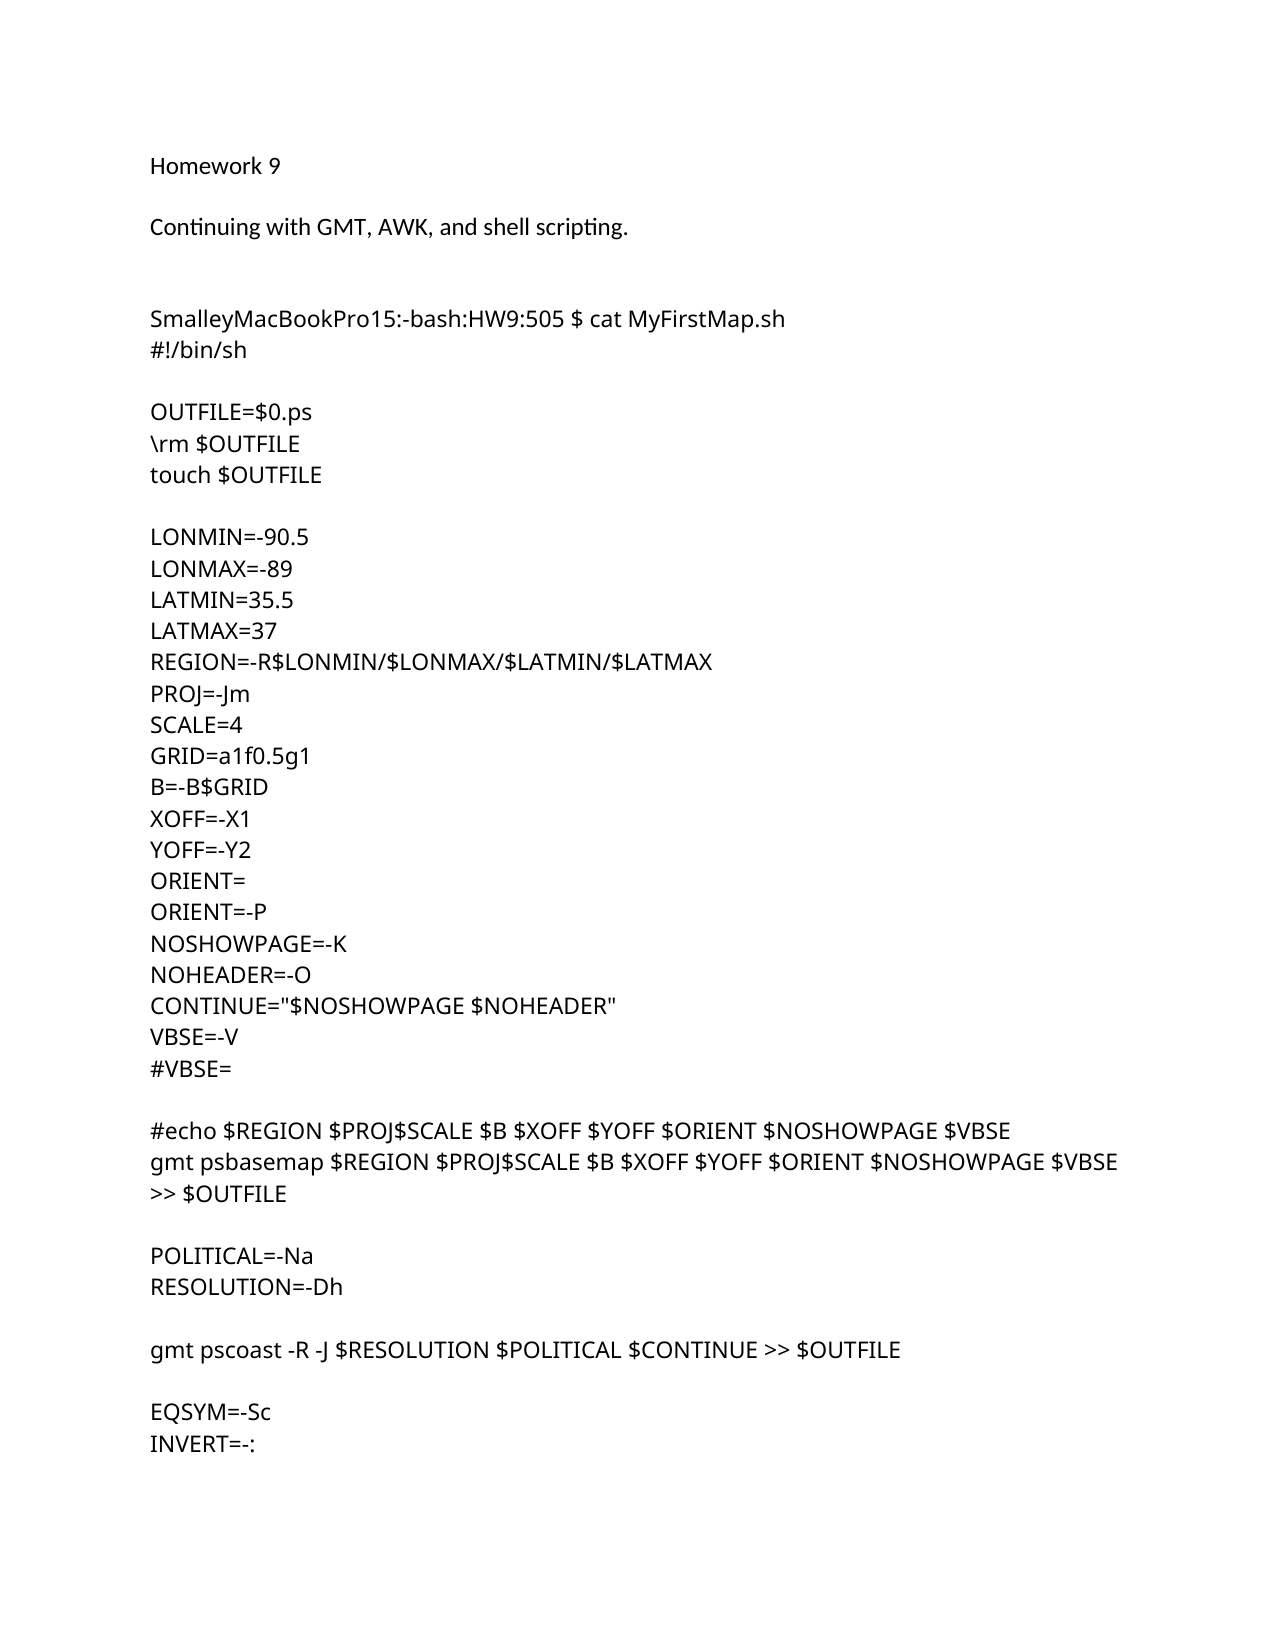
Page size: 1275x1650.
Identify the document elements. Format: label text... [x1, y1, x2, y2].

text NOSHOWPAGE=-K [150, 928, 1125, 959]
text LATMAX=37 [150, 615, 1125, 646]
text PROJ=-Jm [150, 678, 1125, 709]
text B=-B$GRID [150, 771, 1125, 803]
text INVERT=-: [150, 1428, 1125, 1459]
text VBSE=-V [150, 1021, 1125, 1053]
text gmt pscoast -R -J $RESOLUTION $POLITICAL $CONTINUE >> $OUTFILE [150, 1334, 1125, 1365]
text Homework 9 [150, 150, 1125, 181]
text EQSYM=-Sc [150, 1396, 1125, 1428]
text OUTFILE=$0.ps [150, 396, 1125, 428]
text LONMAX=-89 [150, 553, 1125, 584]
text YOFF=-Y2 [150, 834, 1125, 865]
text Continuing with GMT, AWK, and shell scripting. [150, 211, 1125, 242]
text POLITICAL=-Na [150, 1240, 1125, 1271]
text SmalleyMacBookPro15:-bash:HW9:505 $ cat MyFirstMap.sh [150, 303, 1125, 334]
text REGION=-R$LONMIN/$LONMAX/$LATMIN/$LATMAX [150, 646, 1125, 678]
text NOHEADER=-O [150, 959, 1125, 990]
text touch $OUTFILE [150, 459, 1125, 490]
text RESOLUTION=-Dh [150, 1271, 1125, 1303]
text SCALE=4 [150, 709, 1125, 740]
text #!/bin/sh [150, 334, 1125, 365]
text CONTINUE="$NOSHOWPAGE $NOHEADER" [150, 990, 1125, 1021]
text \rm $OUTFILE [150, 428, 1125, 459]
text gmt psbasemap $REGION $PROJ$SCALE $B $XOFF $YOFF $ORIENT $NOSHOWPAGE $VBSE >> $OUTFILE [150, 1146, 1125, 1209]
text LONMIN=-90.5 [150, 521, 1125, 553]
text ORIENT= [150, 865, 1125, 896]
text #VBSE= [150, 1053, 1125, 1084]
text ORIENT=-P [150, 896, 1125, 928]
text LATMIN=35.5 [150, 584, 1125, 615]
text GRID=a1f0.5g1 [150, 740, 1125, 771]
text #echo $REGION $PROJ$SCALE $B $XOFF $YOFF $ORIENT $NOSHOWPAGE $VBSE [150, 1115, 1125, 1146]
text XOFF=-X1 [150, 803, 1125, 834]
